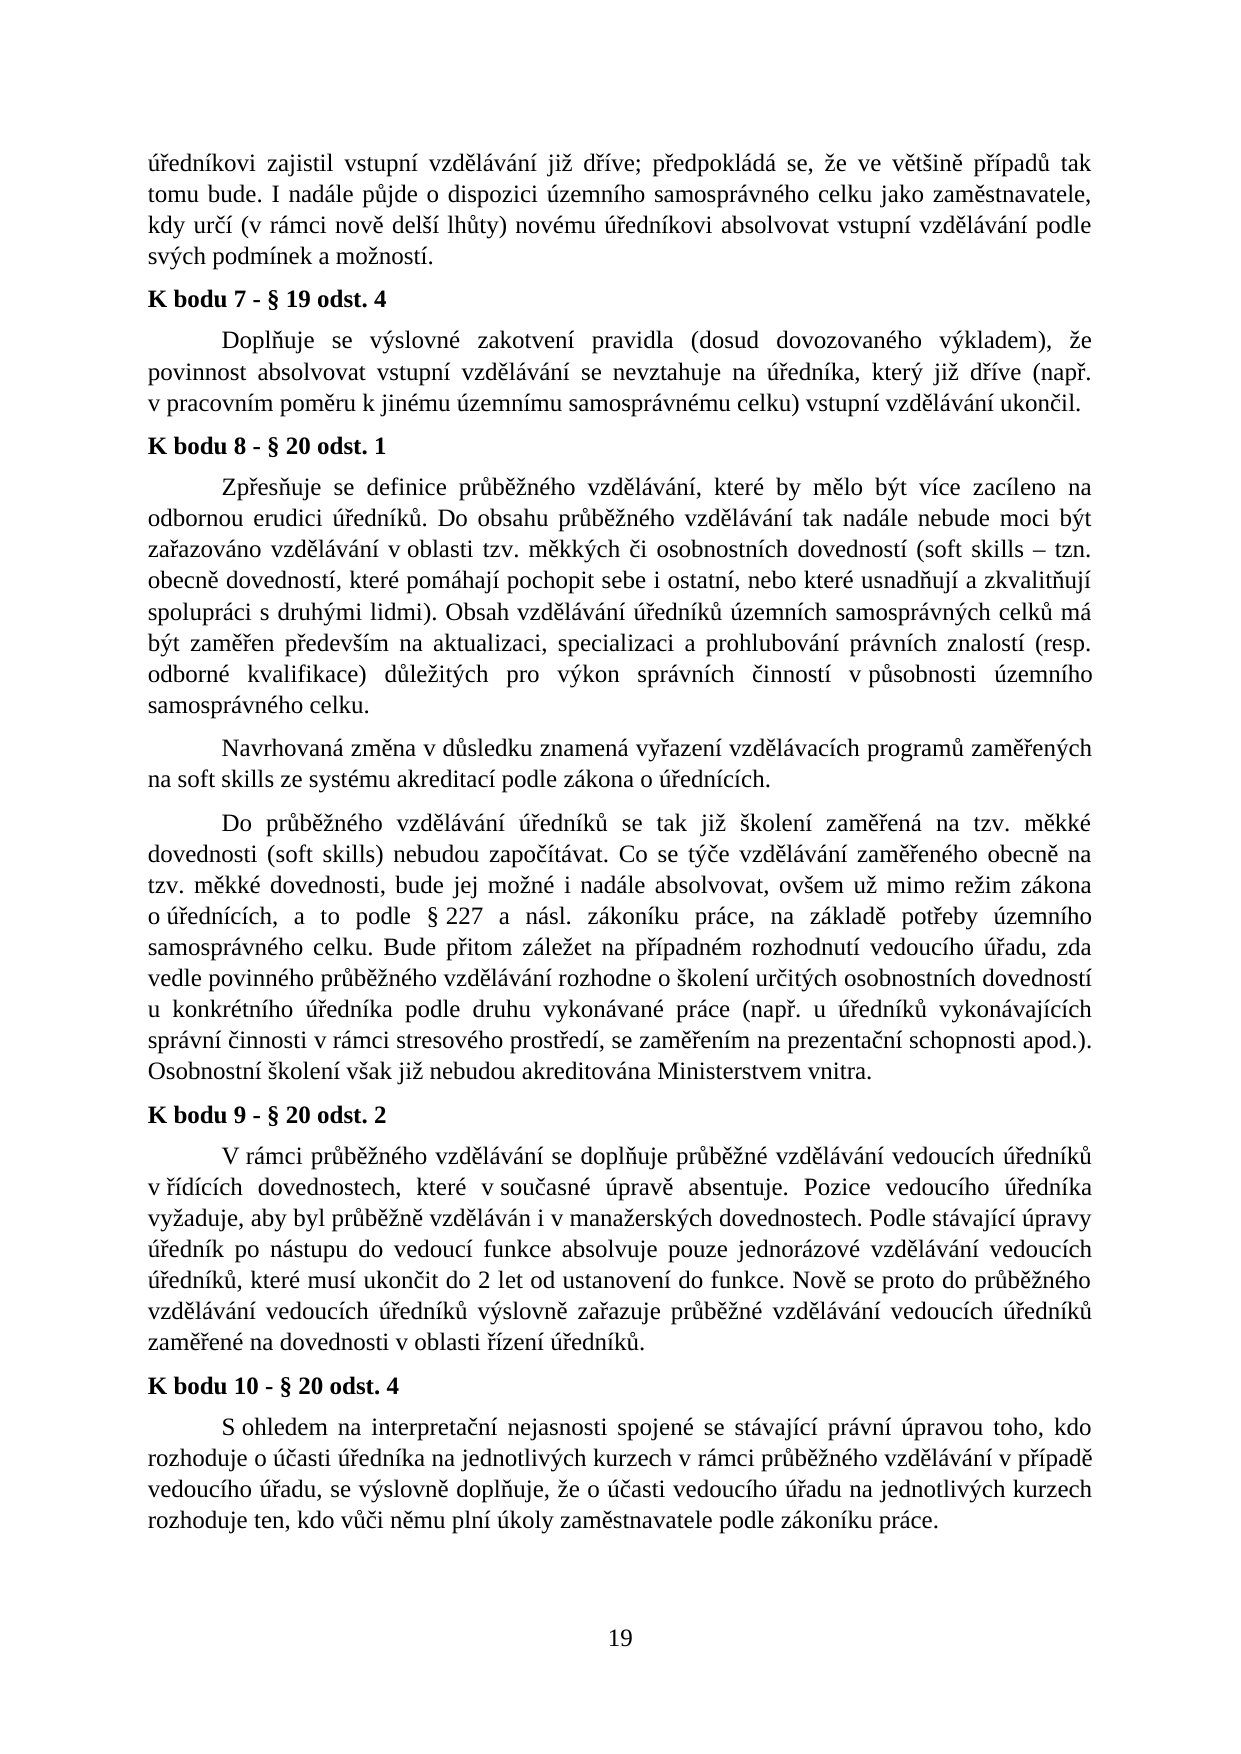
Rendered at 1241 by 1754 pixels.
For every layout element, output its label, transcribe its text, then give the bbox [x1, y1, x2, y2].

subtitle K bodu 8 - § 20 odst. 1 [148, 431, 1093, 460]
text V rámci průběžného vzdělávání se doplňuje průběžné vzdělávání vedoucích úředníků v řídících dovednostech, které v současné úpravě absentuje. Pozice vedoucího úředníka vyžaduje, aby byl průběžně vzděláván i v manažerských dovednostech. Podle stávající úpravy úředník po nástupu do vedoucí funkce absolvuje pouze jednorázové vzdělávání vedoucích úředníků, které musí ukončit do 2 let od ustanovení do funkce. Nově se proto do průběžného vzdělávání vedoucích úředníků výslovně zařazuje průběžné vzdělávání vedoucích úředníků zaměřené na dovednosti v oblasti řízení úředníků. [148, 1141, 1093, 1356]
list Zpřesňuje se definice průběžného vzdělávání, které by mělo být více zacíleno na odbornou erudici úředníků. Do obsahu průběžného vzdělávání tak nadále nebude moci být zařazováno vzdělávání v oblasti tzv. měkkých či osobnostních dovedností (soft skills – tzn. obecně dovedností, které pomáhají pochopit sebe i ostatní, nebo které usnadňují a zkvalitňují spolupráci s druhými lidmi). Obsah vzdělávání úředníků územních samosprávných celků má být zaměřen především na aktualizaci, specializaci a prohlubování právních znalostí (resp. odborné kvalifikace) důležitých pro výkon správních činností v působnosti územního samosprávného celku. [148, 472, 1093, 718]
list Navrhovaná změna v důsledku znamená vyřazení vzdělávacích programů zaměřených na soft skills ze systému akreditací podle zákona o úřednících. [148, 733, 1093, 793]
subtitle K bodu 10 - § 20 odst. 4 [148, 1371, 1093, 1399]
text S ohledem na interpretační nejasnosti spojené se stávající právní úpravou toho, kdo rozhoduje o účasti úředníka na jednotlivých kurzech v rámci průběžného vzdělávání v případě vedoucího úřadu, se výslovně doplňuje, že o účasti vedoucího úřadu na jednotlivých kurzech rozhoduje ten, kdo vůči němu plní úkoly zaměstnavatele podle zákoníku práce. [148, 1412, 1093, 1534]
list Do průběžného vzdělávání úředníků se tak již školení zaměřená na tzv. měkké dovednosti (soft skills) nebudou započítávat. Co se týče vzdělávání zaměřeného obecně na tzv. měkké dovednosti, bude jej možné i nadále absolvovat, ovšem už mimo režim zákona o úřednících, a to podle § 227 a násl. zákoníku práce, na základě potřeby územního samosprávného celku. Bude přitom záležet na případném rozhodnutí vedoucího úřadu, zda vedle povinného průběžného vzdělávání rozhodne o školení určitých osobnostních dovedností u konkrétního úředníka podle druhu vykonávané práce (např. u úředníků vykonávajících správní činnosti v rámci stresového prostředí, se zaměřením na prezentační schopnosti apod.). Osobnostní školení však již nebudou akreditována Ministerstvem vnitra. [148, 808, 1093, 1085]
subtitle K bodu 7 - § 19 odst. 4 [148, 284, 1093, 313]
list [148, 148, 1093, 269]
text Doplňuje se výslovné zakotvení pravidla (dosud dovozovaného výkladem), že povinnost absolvovat vstupní vzdělávání se nevztahuje na úředníka, který již dříve (např. v pracovním poměru k jinému územnímu samosprávnému celku) vstupní vzdělávání ukončil. [148, 326, 1093, 416]
subtitle K bodu 9 - § 20 odst. 2 [148, 1100, 1093, 1128]
